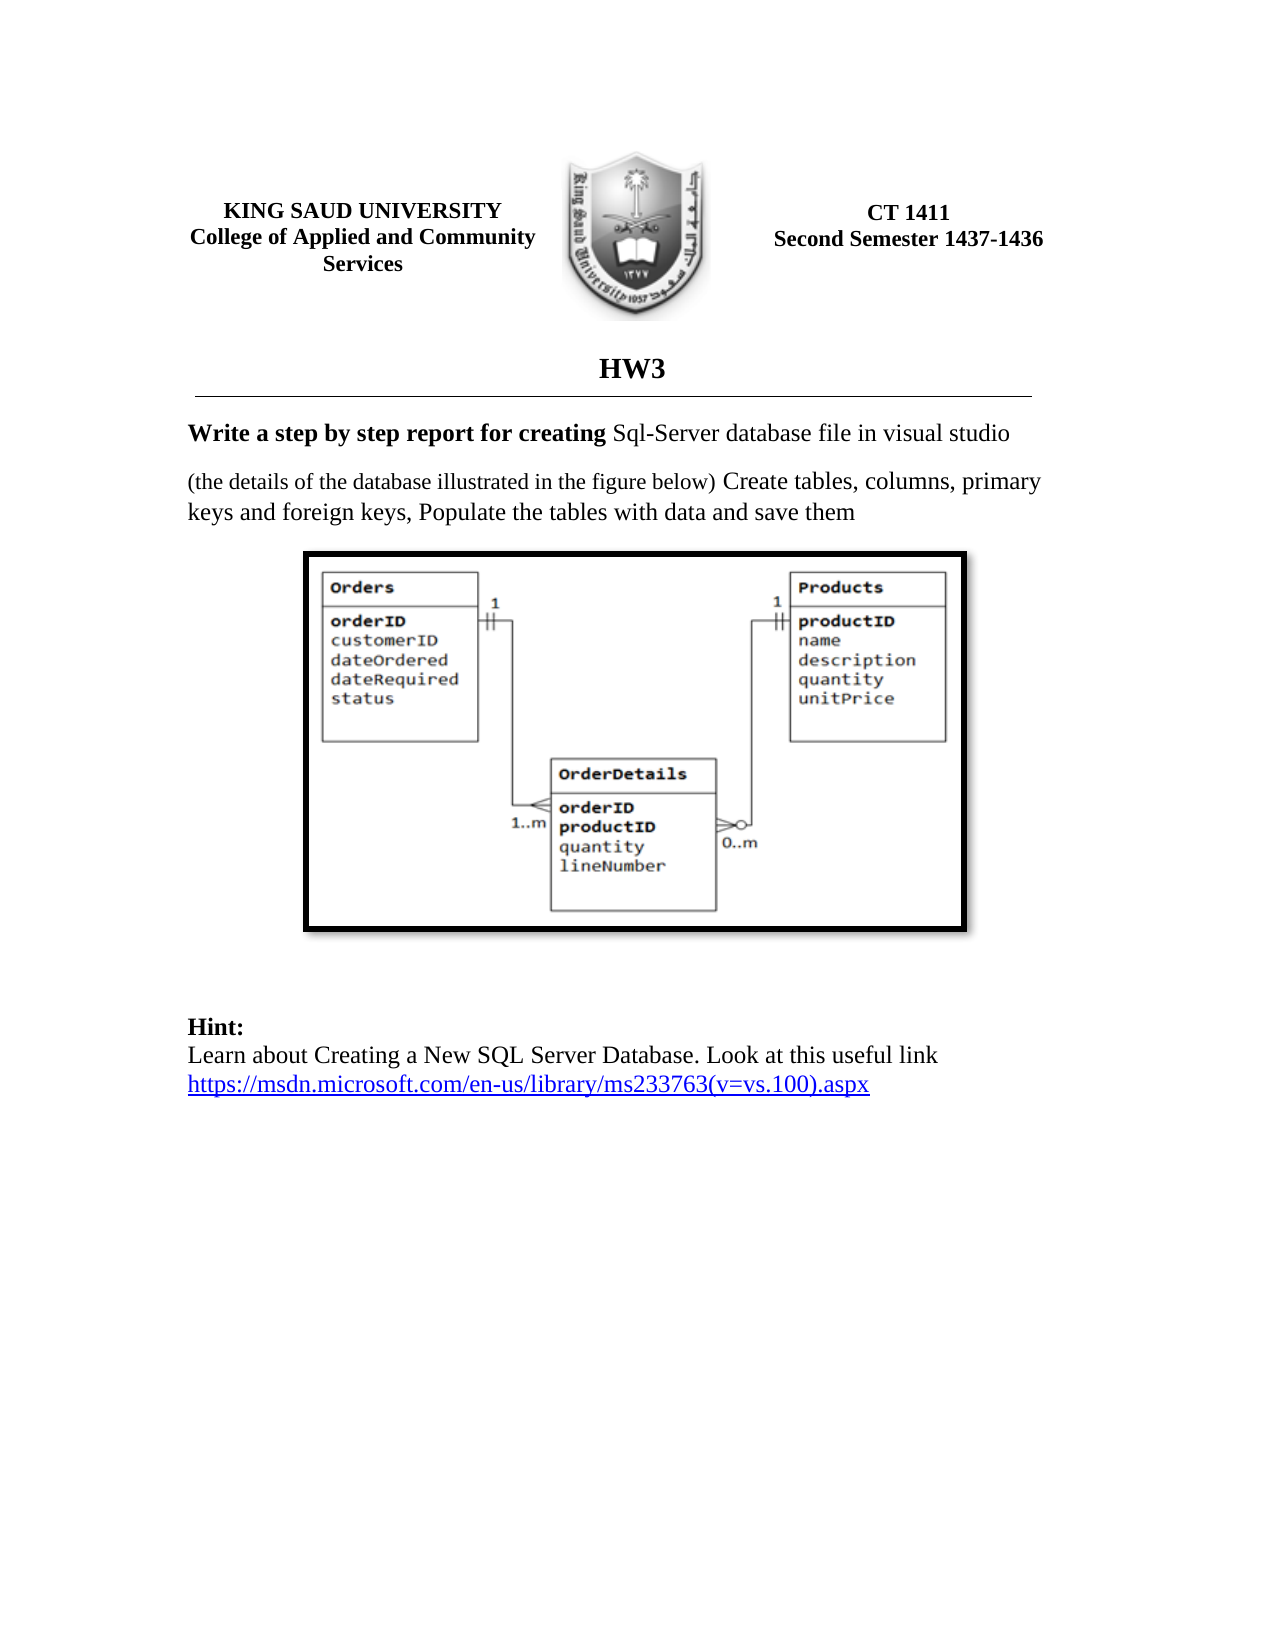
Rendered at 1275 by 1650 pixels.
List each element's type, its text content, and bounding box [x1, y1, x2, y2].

text (the details of the database illustrated in the figure below) Create tables, columns, primary keys and foreign keys, Populate the tables with data and save them [187, 466, 1087, 526]
picture [309, 557, 961, 926]
text Write a step by step report for creating Sql-Server database file in visual studio [187, 418, 1087, 447]
text Learn about Creating a New SQL Server Database. Look at this useful link https://msdn.microsoft.com/en-us/library/ms233763(v=vs.100).aspx [187, 1040, 1087, 1098]
text HW3 [562, 351, 1087, 385]
text Hint: [187, 1012, 1087, 1040]
